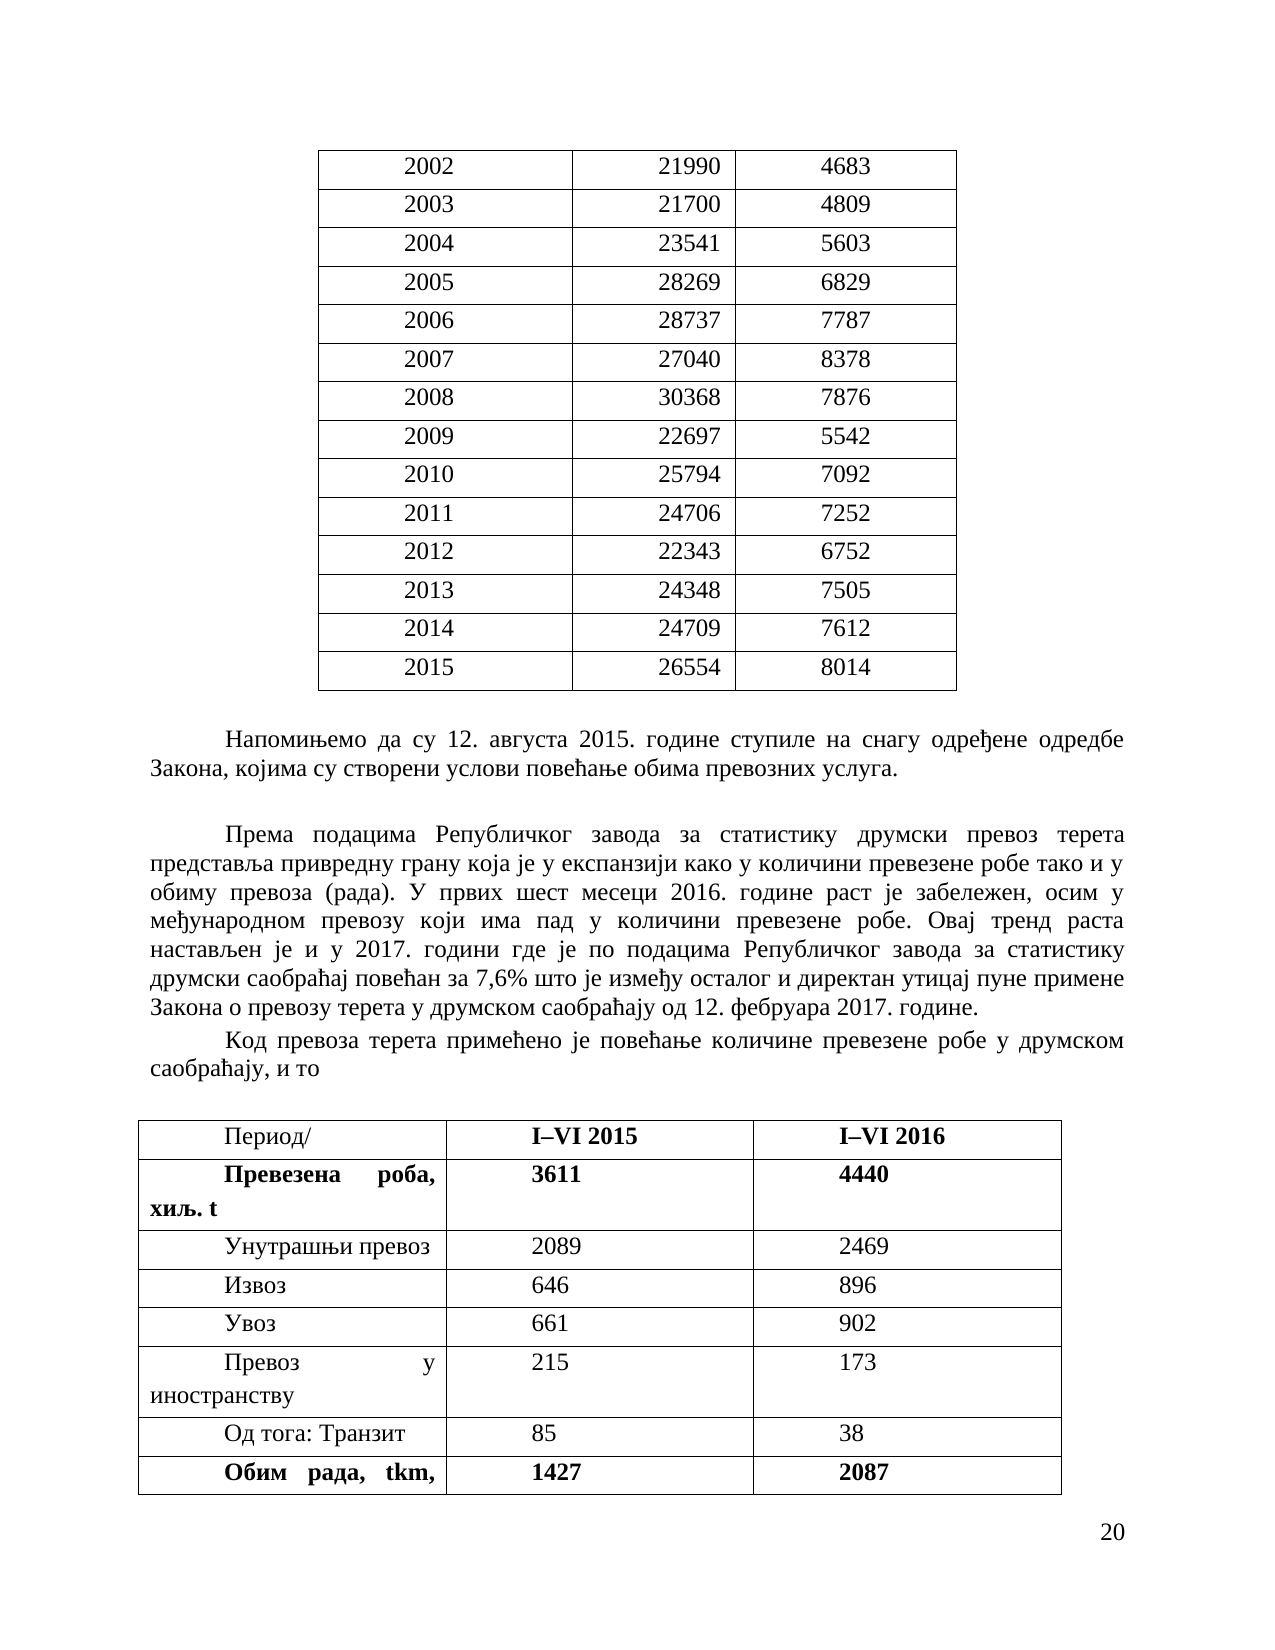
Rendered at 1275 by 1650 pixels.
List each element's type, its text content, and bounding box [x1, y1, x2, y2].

table_cell 6829 [736, 267, 956, 304]
table_cell 26554 [573, 652, 735, 689]
table_cell 38 [754, 1418, 1061, 1456]
table_cell 4440 [754, 1160, 1061, 1230]
table_cell 2087 [754, 1457, 1061, 1494]
table_cell 7787 [736, 305, 956, 343]
table_cell 7505 [736, 575, 956, 612]
table_cell 8014 [736, 652, 956, 689]
table_cell 27040 [573, 344, 735, 381]
table_cell 4809 [736, 190, 956, 227]
table_cell 2003 [319, 190, 572, 227]
table_cell 902 [754, 1308, 1061, 1346]
table_cell 21990 [573, 151, 735, 188]
table_cell Превоз у иностранству [139, 1347, 446, 1417]
text Код превоза терета примећено је повећање количине превезене робе у друмском саобраћају, и то [150, 1025, 1125, 1082]
table_cell 3611 [447, 1160, 753, 1230]
text Напомињемо да су 12. августа 2015. године ступиле на снагу одређене одредбе Закона, којима су створени услови повећање обима превозних услуга. [150, 724, 1125, 781]
table_cell 28269 [573, 267, 735, 304]
table_cell 661 [447, 1308, 753, 1346]
table_cell Извоз [139, 1270, 446, 1307]
table_cell 8378 [736, 344, 956, 381]
table_header I–VI 2015 [447, 1121, 753, 1158]
table_cell Увоз [139, 1308, 446, 1346]
table_cell 22697 [573, 421, 735, 458]
table_cell 5603 [736, 228, 956, 266]
table_cell 6752 [736, 536, 956, 574]
table_cell 2005 [319, 267, 572, 304]
table_cell 646 [447, 1270, 753, 1307]
table_cell 7612 [736, 614, 956, 651]
table_cell 2006 [319, 305, 572, 343]
table_cell 21700 [573, 190, 735, 227]
table_cell Превезена роба, хиљ. t [139, 1160, 446, 1230]
table_cell 1427 [447, 1457, 753, 1494]
table_header Период/ [139, 1121, 446, 1158]
table_cell 23541 [573, 228, 735, 266]
table_cell 2007 [319, 344, 572, 381]
table_cell 4683 [736, 151, 956, 188]
table_cell 24709 [573, 614, 735, 651]
table_cell 2014 [319, 614, 572, 651]
table_cell 24706 [573, 498, 735, 535]
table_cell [139, 1457, 446, 1494]
table_cell 896 [754, 1270, 1061, 1307]
table_cell 2012 [319, 536, 572, 574]
table_cell 5542 [736, 421, 956, 458]
table_cell 2015 [319, 652, 572, 689]
table_cell 173 [754, 1347, 1061, 1417]
table_cell 24348 [573, 575, 735, 612]
table_cell 7252 [736, 498, 956, 535]
table_cell Од тога: Транзит [139, 1418, 446, 1456]
table_cell 7092 [736, 459, 956, 497]
table_cell 2010 [319, 459, 572, 497]
table_cell 28737 [573, 305, 735, 343]
table_cell 2013 [319, 575, 572, 612]
table_cell 22343 [573, 536, 735, 574]
table_cell Унутрашњи превоз [139, 1231, 446, 1269]
table_cell 2004 [319, 228, 572, 266]
table_cell 85 [447, 1418, 753, 1456]
table_cell 2009 [319, 421, 572, 458]
table_cell 2008 [319, 382, 572, 420]
table_cell 2002 [319, 151, 572, 188]
text Према подацима Републичког завода за статистику друмски превоз терета представља привредну грану која је у експанзији како у количини превезене робе тако и у обиму превоза (рада). У првих шест месеци 2016. године раст је забележен, осим у међународном превозу који има пад у количини превезене робе. Овај тренд раста настављен је и у 2017. години где је по подацима Републичког завода за статистику друмски саобраћај повећан за 7,6% што је између осталог и директан утицај пуне примене Закона о превозу терета у друмском саобраћају од 12. фебруара 2017. године. [150, 819, 1125, 1020]
table_cell 2011 [319, 498, 572, 535]
table_header I–VI 2016 [754, 1121, 1061, 1158]
table_cell 25794 [573, 459, 735, 497]
table_cell 2469 [754, 1231, 1061, 1269]
table_cell 215 [447, 1347, 753, 1417]
table_cell 7876 [736, 382, 956, 420]
table_cell 30368 [573, 382, 735, 420]
table_cell 2089 [447, 1231, 753, 1269]
